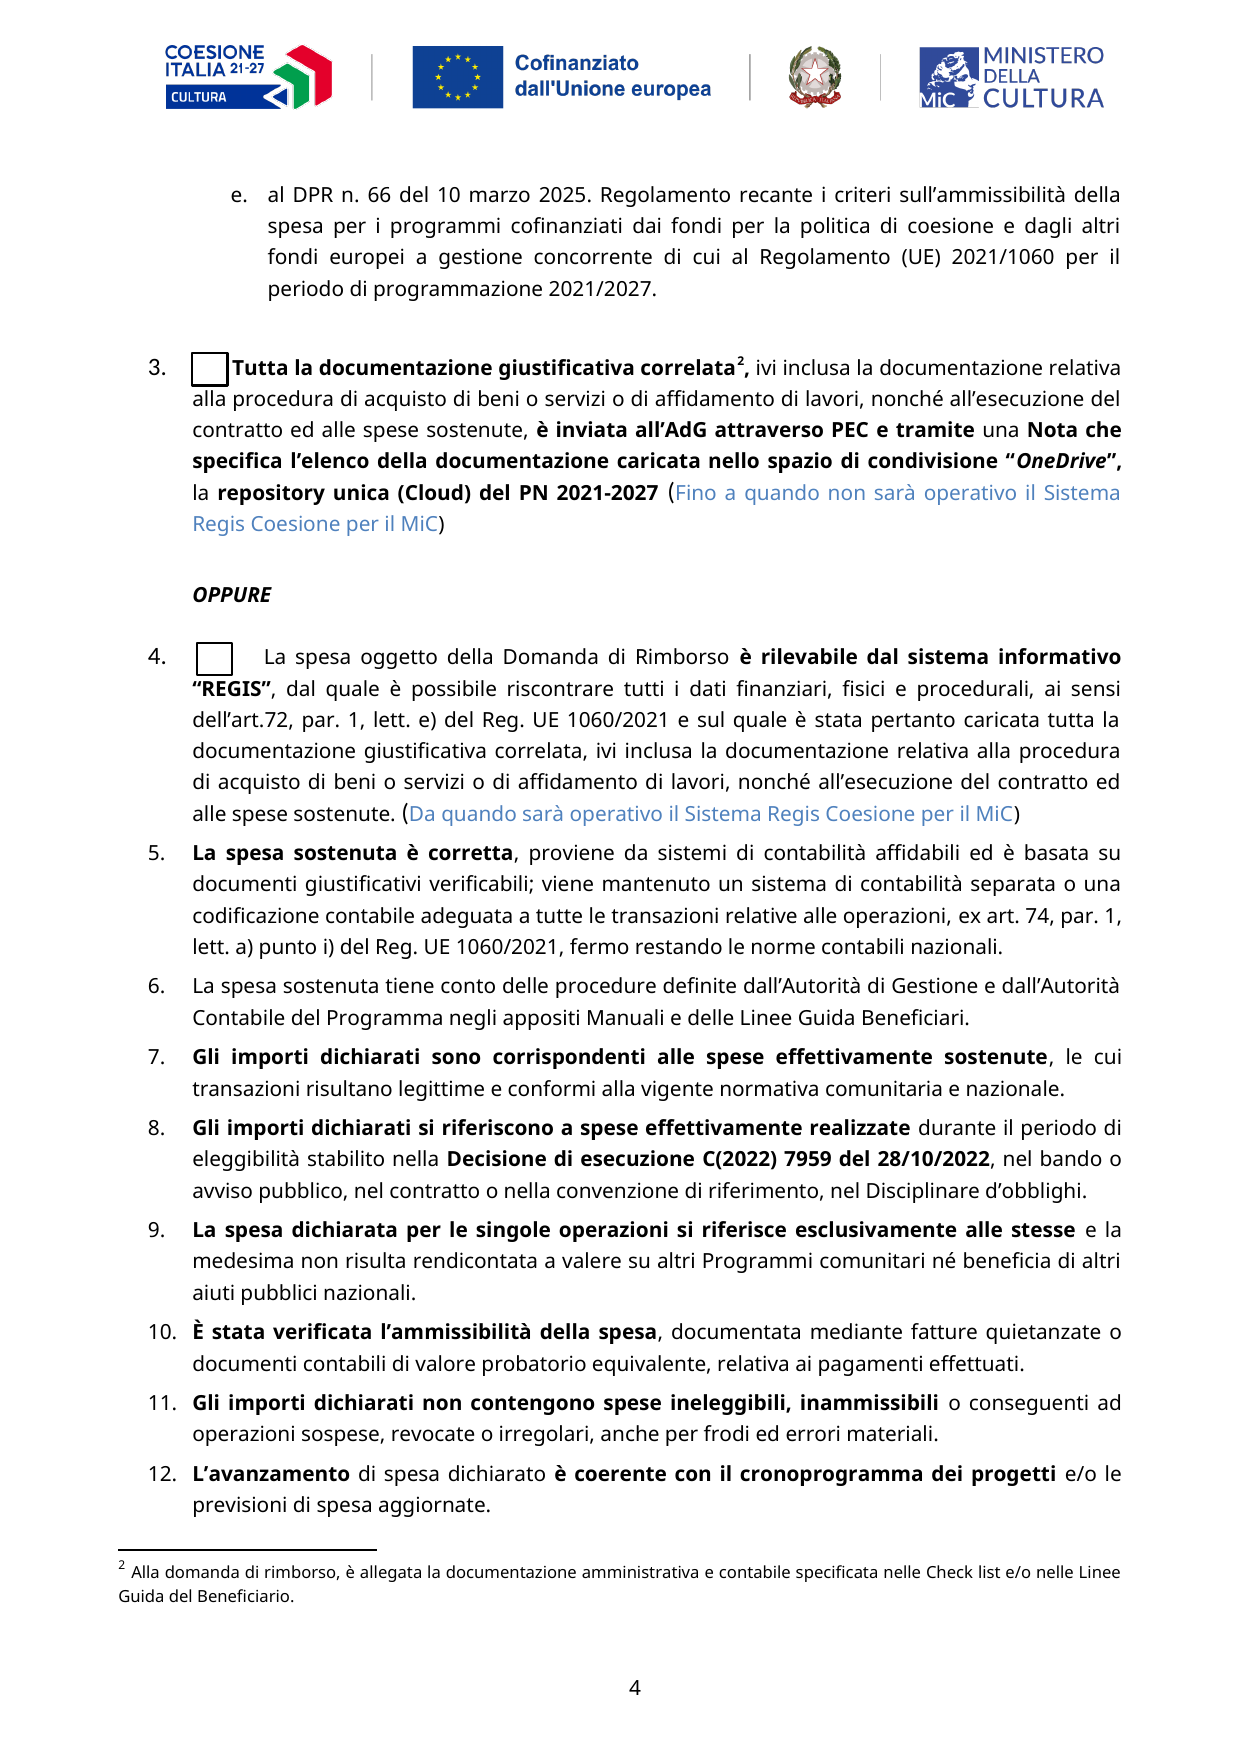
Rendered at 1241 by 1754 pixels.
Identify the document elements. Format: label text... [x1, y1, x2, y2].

list Gli importi dichiarati non contengono spese ineleggibili, inammissibili o conseguenti ad operazioni sospese, revocate o irregolari, anche per frodi ed errori materiali. [148, 1386, 1122, 1448]
list Tutta la documentazione giustificativa correlata, ivi inclusa la documentazione relativa alla procedura di acquisto di beni o servizi o di affidamento di lavori, nonché all’esecuzione del contratto ed alle spese sostenute, è inviata all’AdG attraverso PEC e tramite una Nota che specifica l’elenco della documentazione caricata nello spazio di condivisione “OneDrive”, la repository unica (Cloud) del PN 2021-2027 (Fino a quando non sarà operativo il Sistema Regis Coesione per il MiC) [148, 350, 1122, 538]
picture [132, 29, 1137, 128]
list OPPURE [192, 577, 1122, 608]
list È stata verificata l’ammissibilità della spesa, documentata mediante fatture quietanzate o documenti contabili di valore probatorio equivalente, relativa ai pagamenti effettuati. [148, 1315, 1122, 1377]
list L’avanzamento di spesa dichiarato è coerente con il cronoprogramma dei progetti e/o le previsioni di spesa aggiornate. [148, 1456, 1122, 1519]
list Gli importi dichiarati si riferiscono a spese effettivamente realizzate durante il periodo di eleggibilità stabilito nella Decisione di esecuzione C(2022) 7959 del 28/10/2022, nel bando o avviso pubblico, nel contratto o nella convenzione di riferimento, nel Disciplinare d’obblighi. [148, 1111, 1122, 1204]
list La spesa dichiarata per le singole operazioni si riferisce esclusivamente alle stesse e la medesima non risulta rendicontata a valere su altri Programmi comunitari né beneficia di altri aiuti pubblici nazionali. [148, 1213, 1122, 1306]
list al DPR n. 66 del 10 marzo 2025. Regolamento recante i criteri sull’ammissibilità della spesa per i programmi cofinanziati dai fondi per la politica di coesione e dagli altri fondi europei a gestione concorrente di cui al Regolamento (UE) 2021/1060 per il periodo di programmazione 2021/2027. [230, 177, 1122, 302]
list La spesa oggetto della Domanda di Rimborso è rilevabile dal sistema informativo “REGIS”, dal quale è possibile riscontrare tutti i dati finanziari, fisici e procedurali, ai sensi dell’art.72, par. 1, lett. e) del Reg. UE 1060/2021 e sul quale è stata pertanto caricata tutta la documentazione giustificativa correlata, ivi inclusa la documentazione relativa alla procedura di acquisto di beni o servizi o di affidamento di lavori, nonché all’esecuzione del contratto ed alle spese sostenute. (Da quando sarà operativo il Sistema Regis Coesione per il MiC) [148, 640, 1122, 827]
list La spesa sostenuta tiene conto delle procedure definite dall’Autorità di Gestione e dall’Autorità Contabile del Programma negli appositi Manuali e delle Linee Guida Beneficiari. [148, 969, 1122, 1031]
list La spesa sostenuta è corretta, proviene da sistemi di contabilità affidabili ed è basata su documenti giustificativi verificabili; viene mantenuto un sistema di contabilità separata o una codificazione contabile adeguata a tutte le transazioni relative alle operazioni, ex art. 74, par. 1, lett. a) punto i) del Reg. UE 1060/2021, fermo restando le norme contabili nazionali. [148, 836, 1122, 961]
list Gli importi dichiarati sono corrispondenti alle spese effettivamente sostenute, le cui transazioni risultano legittime e conformi alla vigente normativa comunitaria e nazionale. [148, 1040, 1122, 1102]
